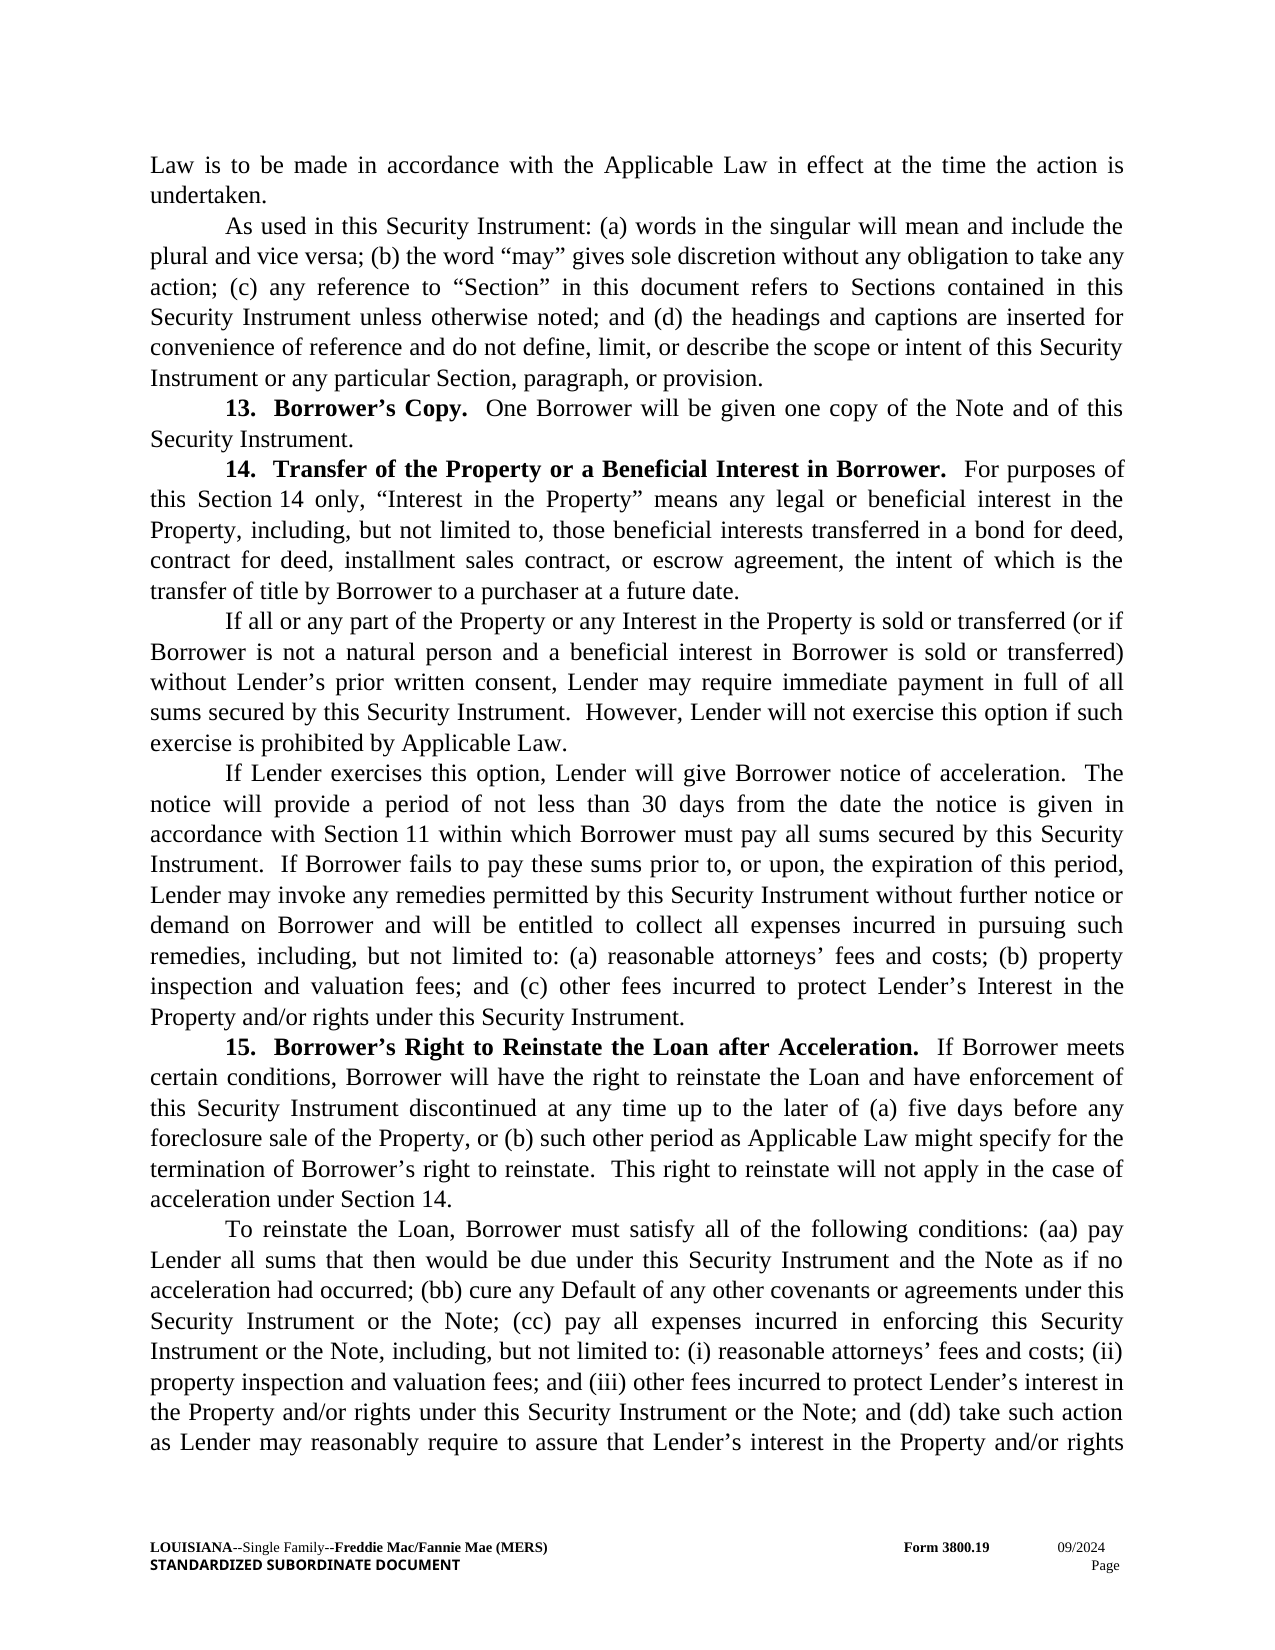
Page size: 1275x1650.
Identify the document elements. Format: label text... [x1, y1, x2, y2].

text 15. Borrower’s Right to Reinstate the Loan after Acceleration. If Borrower meets certain conditions, Borrower will have the right to reinstate the Loan and have enforcement of this Security Instrument discontinued at any time up to the later of (a) five days before any foreclosure sale of the Property, or (b) such other period as Applicable Law might specify for the termination of Borrower’s right to reinstate. This right to reinstate will not apply in the case of acceleration under Section 14. [150, 1032, 1125, 1213]
text If Lender exercises this option, Lender will give Borrower notice of acceleration. The notice will provide a period of not less than 30 days from the date the notice is given in accordance with Section 11 within which Borrower must pay all sums secured by this Security Instrument. If Borrower fails to pay these sums prior to, or upon, the expiration of this period, Lender may invoke any remedies permitted by this Security Instrument without further notice or demand on Borrower and will be entitled to collect all expenses incurred in pursuing such remedies, including, but not limited to: (a) reasonable attorneys’ fees and costs; (b) property inspection and valuation fees; and (c) other fees incurred to protect Lender’s Interest in the Property and/or rights under this Security Instrument. [150, 758, 1125, 1030]
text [150, 150, 1125, 209]
text If all or any part of the Property or any Interest in the Property is sold or transferred (or if Borrower is not a natural person and a beneficial interest in Borrower is sold or transferred) without Lender’s prior written consent, Lender may require immediate payment in full of all sums secured by this Security Instrument. However, Lender will not exercise this option if such exercise is prohibited by Applicable Law. [150, 606, 1125, 757]
text As used in this Security Instrument: (a) words in the singular will mean and include the plural and vice versa; (b) the word “may” gives sole discretion without any obligation to take any action; (c) any reference to “Section” in this document refers to Sections contained in this Security Instrument unless otherwise noted; and (d) the headings and captions are inserted for convenience of reference and do not define, limit, or describe the scope or intent of this Security Instrument or any particular Section, paragraph, or provision. [150, 211, 1125, 392]
text 13. Borrower’s Copy. One Borrower will be given one copy of the Note and of this Security Instrument. [150, 393, 1125, 452]
text 14. Transfer of the Property or a Beneficial Interest in Borrower. For purposes of this Section 14 only, “Interest in the Property” means any legal or beneficial interest in the Property, including, but not limited to, those beneficial interests transferred in a bond for deed, contract for deed, installment sales contract, or escrow agreement, the intent of which is the transfer of title by Borrower to a purchaser at a future date. [150, 454, 1125, 604]
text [150, 1214, 1125, 1456]
